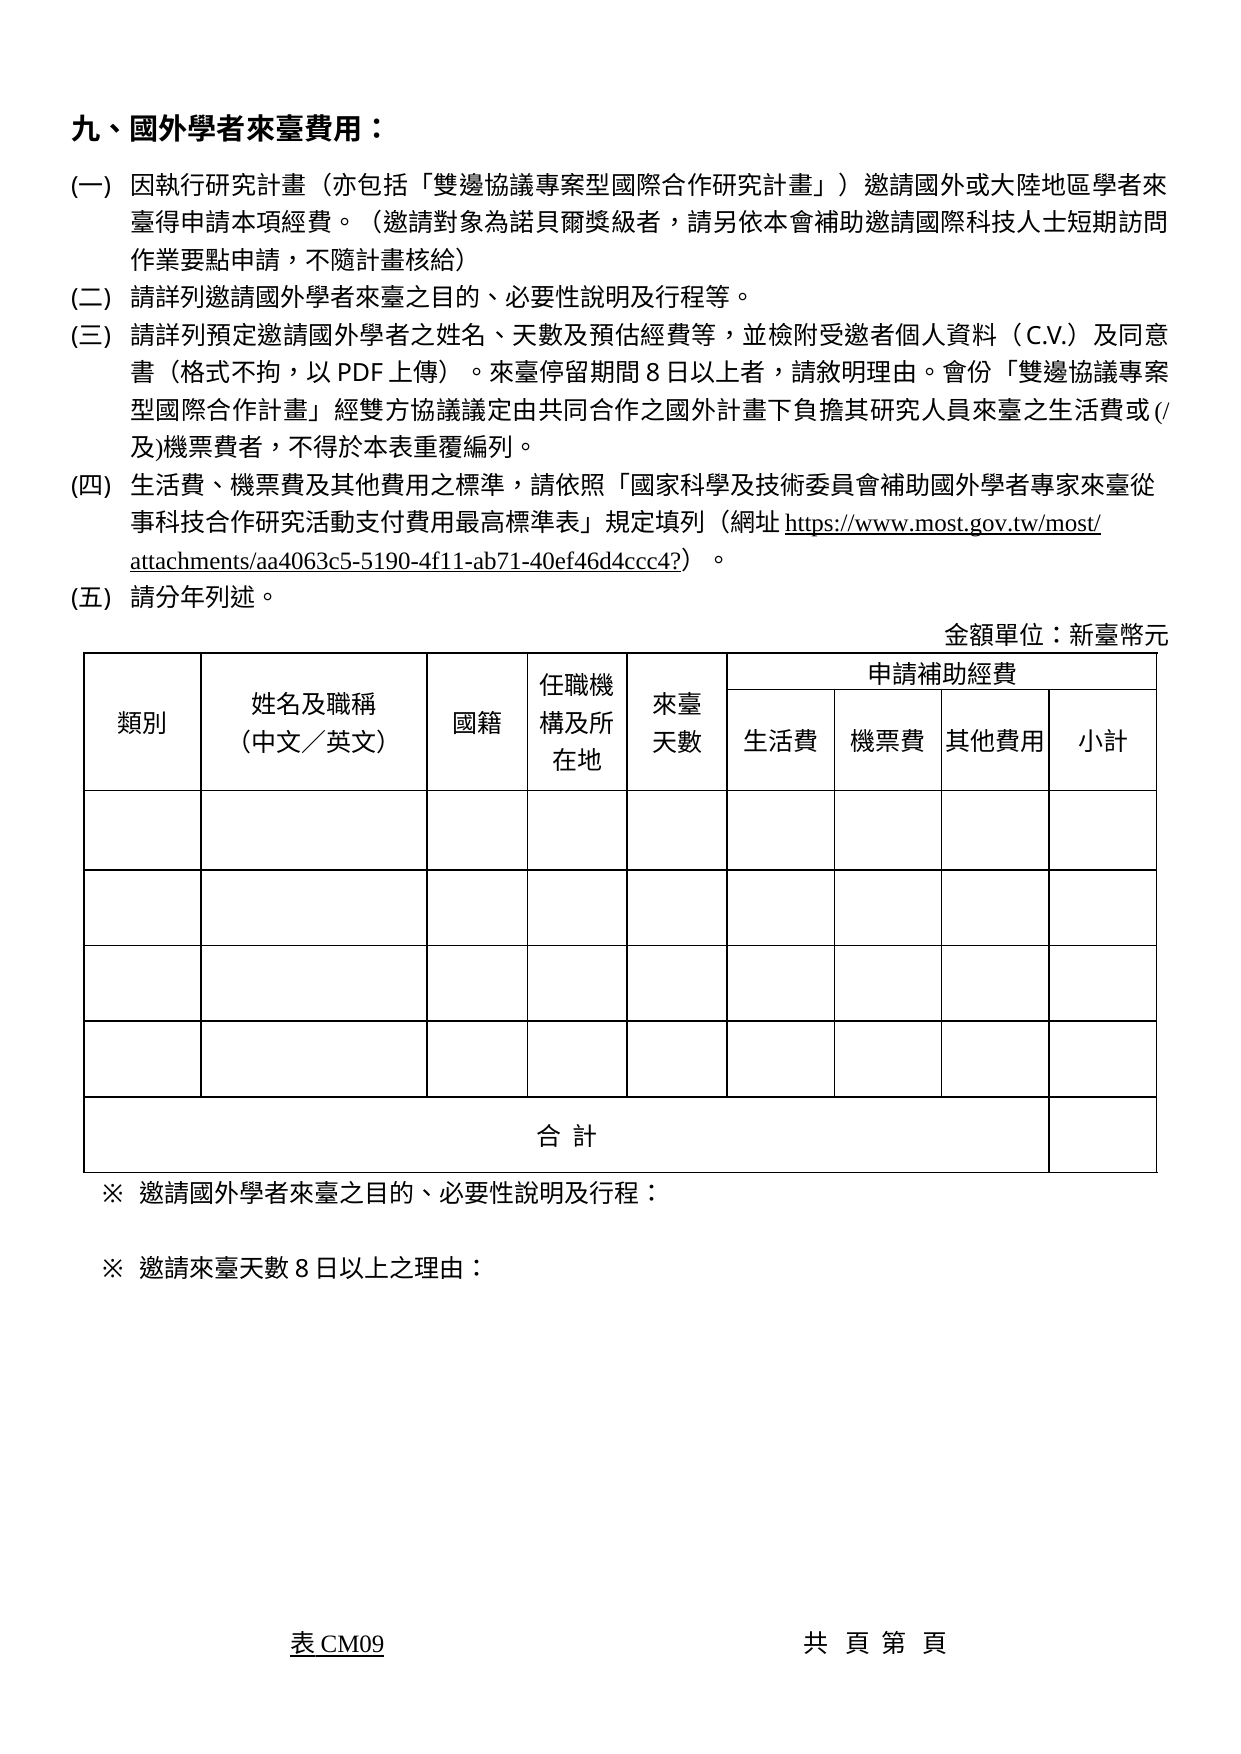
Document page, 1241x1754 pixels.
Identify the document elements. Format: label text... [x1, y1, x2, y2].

table_cell [202, 1022, 426, 1096]
table_cell [728, 946, 834, 1020]
table_cell [1050, 871, 1156, 944]
table_cell 合 計 [85, 1098, 1048, 1172]
table_cell [942, 791, 1048, 869]
table_cell [835, 1022, 941, 1096]
list 請詳列預定邀請國外學者之姓名、天數及預估經費等，並檢附受邀者個人資料（C.V.）及同意書（格式不拘，以PDF上傳）。來臺停留期間8日以上者，請敘明理由。會份「雙邊協議專案型國際合作計畫」經雙方協議議定由共同合作之國外計畫下負擔其研究人員來臺之生活費或(/及)機票費者，不得於本表重覆編列。 [71, 314, 1169, 464]
table_header 任職機構及所在地 [528, 654, 626, 789]
table_cell [942, 946, 1048, 1020]
table_cell [528, 791, 626, 869]
list 請分年列述。 [71, 577, 1169, 614]
table_cell [942, 1022, 1048, 1096]
table_cell [942, 871, 1048, 944]
table_cell [728, 1022, 834, 1096]
table_cell [202, 871, 426, 944]
table_cell [628, 871, 726, 944]
table_cell [1050, 791, 1156, 869]
table_header 類別 [85, 654, 200, 789]
table_cell [728, 871, 834, 944]
table_cell [85, 791, 200, 869]
table_header 國籍 [428, 654, 527, 789]
table_cell [628, 1022, 726, 1096]
table_cell [528, 871, 626, 944]
table_cell [628, 946, 726, 1020]
table_cell 機票費 [835, 690, 941, 789]
table_cell [428, 946, 527, 1020]
list 邀請來臺天數8日以上之理由： [102, 1248, 1186, 1286]
table_cell [428, 1022, 527, 1096]
table_cell [202, 946, 426, 1020]
text 表CM09 共 頁 第 頁 [52, 1623, 1186, 1661]
table_cell 生活費 [728, 690, 834, 789]
table_header 來臺 天數 [628, 654, 726, 789]
table_cell [628, 791, 726, 869]
table_cell [85, 871, 200, 944]
list 請詳列邀請國外學者來臺之目的、必要性說明及行程等。 [71, 277, 1169, 314]
table_cell [528, 946, 626, 1020]
table_cell 小計 [1050, 690, 1156, 789]
list 因執行研究計畫（亦包括「雙邊協議專案型國際合作研究計畫」）邀請國外或大陸地區學者來臺得申請本項經費。（邀請對象為諾貝爾獎級者，請另依本會補助邀請國際科技人士短期訪問作業要點申請，不隨計畫核給） [71, 164, 1169, 277]
table_header 申請補助經費 [728, 654, 1156, 688]
table_cell [428, 871, 527, 944]
table_cell [202, 791, 426, 869]
table_header 姓名及職稱 （中文／英文） [202, 654, 426, 789]
table_cell [1050, 1098, 1156, 1172]
list 生活費、機票費及其他費用之標準，請依照「國家科學及技術委員會補助國外學者專家來臺從事科技合作研究活動支付費用最高標準表」規定填列（網址https://www.most.gov.tw/most/attachments/aa4063c5-5190-4f11-ab71-40ef46d4ccc4?）。 [71, 464, 1169, 577]
table_cell [85, 1022, 200, 1096]
text 九、國外學者來臺費用： [71, 89, 1169, 164]
table_cell [1050, 1022, 1156, 1096]
list 邀請國外學者來臺之目的、必要性說明及行程： [102, 1173, 1186, 1211]
text 金額單位：新臺幣元 [71, 614, 1169, 652]
table_cell 其他費用 [942, 690, 1048, 789]
table_cell [428, 791, 527, 869]
table_cell [85, 946, 200, 1020]
table_cell [728, 791, 834, 869]
table_cell [1050, 946, 1156, 1020]
table_cell [835, 871, 941, 944]
table_cell [528, 1022, 626, 1096]
table_cell [835, 946, 941, 1020]
table_cell [835, 791, 941, 869]
